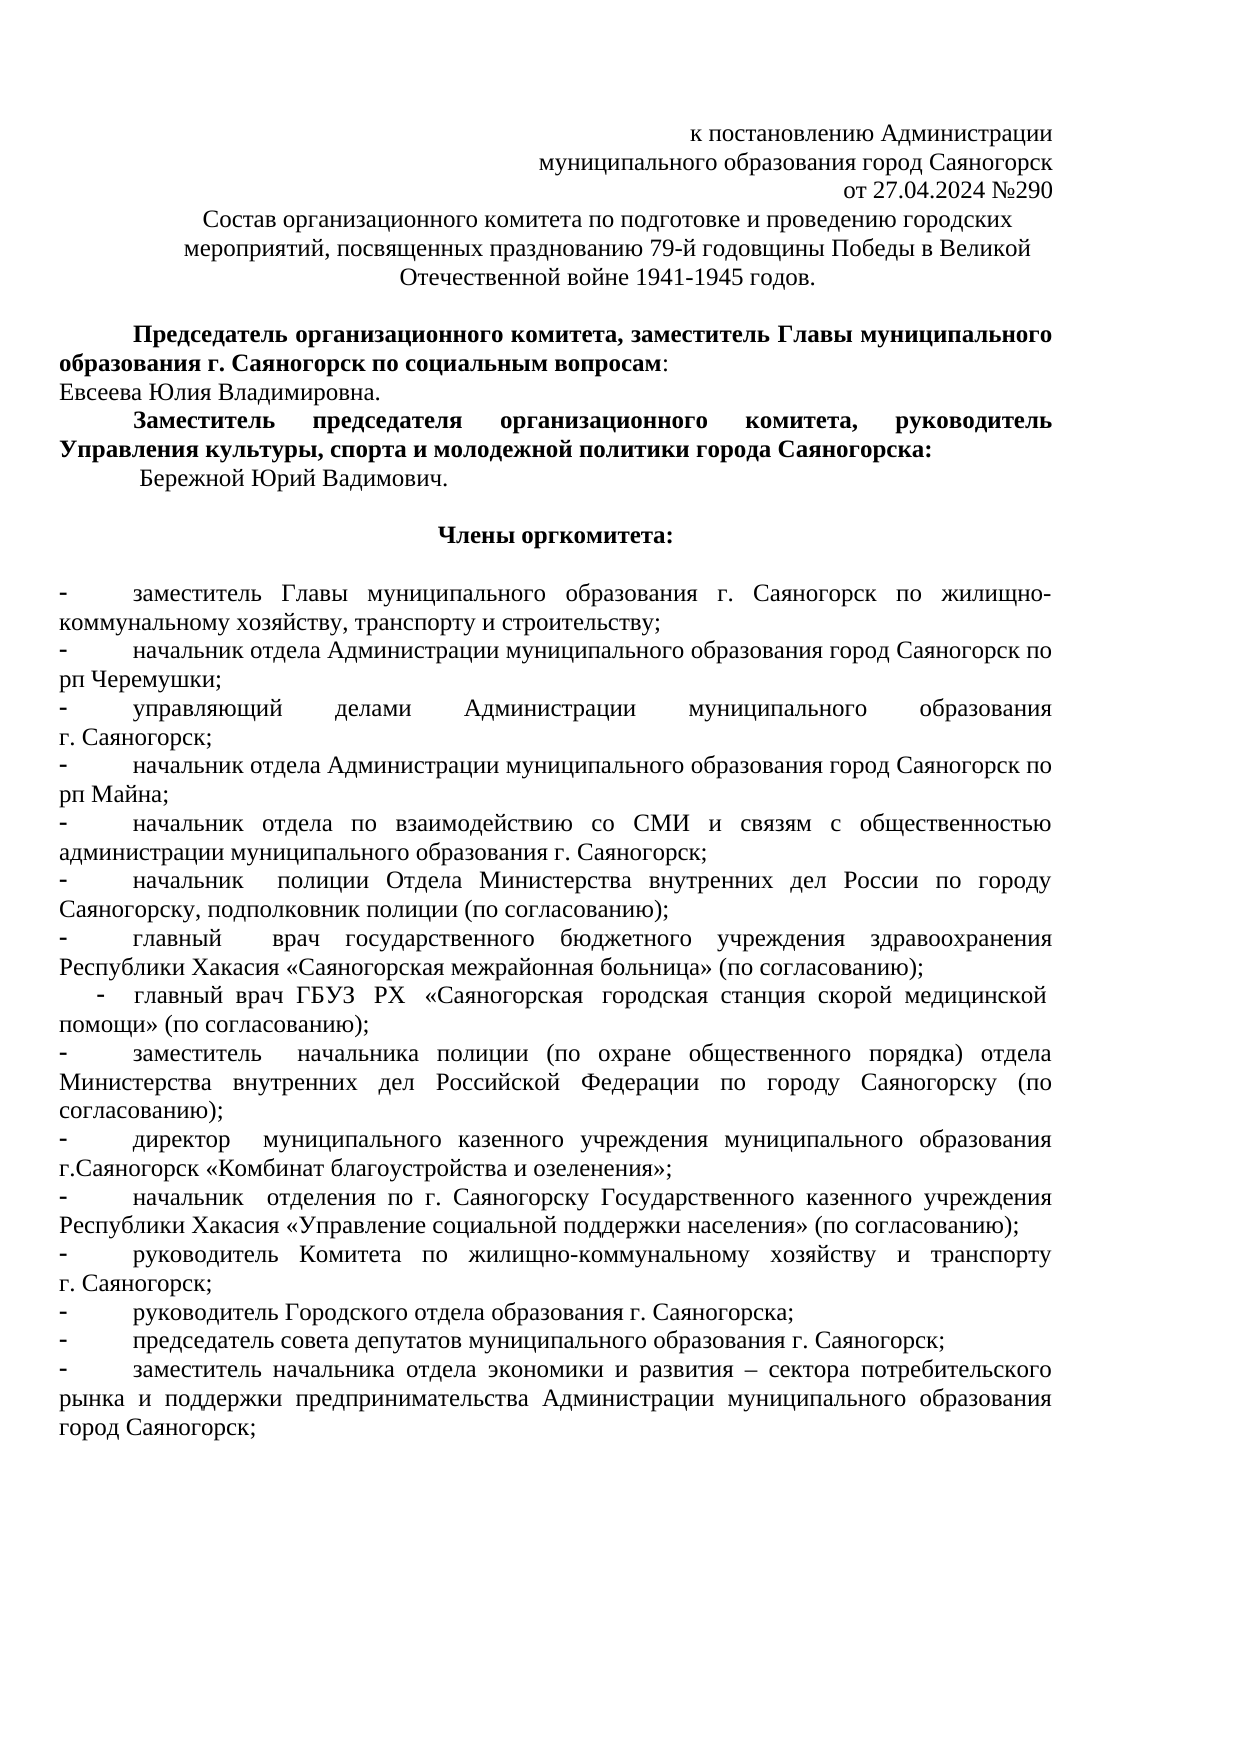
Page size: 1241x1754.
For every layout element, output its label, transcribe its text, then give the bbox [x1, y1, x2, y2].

text Состав организационного комитета по подготовке и проведению городских мероприятий, посвященных празднованию 79-й годовщины Победы в Великой Отечественной войне 1941-1945 годов. [162, 204, 1053, 291]
list заместитель Главы муниципального образования г. Саяногорск по жилищно-коммунальному хозяйству, транспорту и строительству; [59, 578, 1053, 636]
text Заместитель председателя организационного комитета, руководитель Управления культуры, спорта и молодежной политики города Саяногорска: [59, 406, 1053, 463]
list начальник отдела Администрации муниципального образования город Саяногорск по рп Майна; [59, 751, 1053, 808]
list начальник отделения по г. Саяногорску Государственного казенного учреждения Республики Хакасия «Управление социальной поддержки населения» (по согласованию); [59, 1182, 1053, 1239]
list руководитель Городского отдела образования г. Саяногорска; [59, 1297, 1053, 1326]
text помощи» (по согласованию); [59, 1009, 1053, 1038]
list директор муниципального казенного учреждения муниципального образования г.Саяногорск «Комбинат благоустройства и озеленения»; [59, 1124, 1053, 1182]
list председатель совета депутатов муниципального образования г. Саяногорск; [59, 1326, 1053, 1354]
list заместитель начальника отдела экономики и развития – сектора потребительского рынка и поддержки предпринимательства Администрации муниципального образования город Саяногорск; [59, 1354, 1053, 1441]
text Бережной Юрий Вадимович. [59, 463, 1053, 492]
list начальник отдела Администрации муниципального образования город Саяногорск по рп Черемушки; [59, 636, 1053, 693]
list главный врач государственного бюджетного учреждения здравоохранения Республики Хакасия «Саяногорская межрайонная больница» (по согласованию); [59, 923, 1053, 981]
list главный врач ГБУЗ РХ «Саяногорская городская станция скорой медицинской [96, 981, 1053, 1009]
list начальник отдела по взаимодействию со СМИ и связям с общественностью администрации муниципального образования г. Саяногорск; [59, 808, 1053, 866]
list начальник полиции Отдела Министерства внутренних дел России по городу Саяногорску, подполковник полиции (по согласованию); [59, 866, 1053, 923]
text Евсеева Юлия Владимировна. [59, 377, 1053, 406]
text Члены оргкомитета: [59, 521, 1053, 549]
text от 27.04.2024 №290 [59, 176, 1053, 204]
list управляющий делами Администрации муниципального образования г. Саяногорск; [59, 693, 1053, 751]
list руководитель Комитета по жилищно-коммунальному хозяйству и транспорту г. Саяногорск; [59, 1239, 1053, 1297]
text к постановлению Администрации [59, 118, 1053, 147]
text Председатель организационного комитета, заместитель Главы муниципального образования г. Саяногорск по социальным вопросам: [59, 319, 1053, 377]
text муниципального образования город Саяногорск [59, 147, 1053, 176]
list заместитель начальника полиции (по охране общественного порядка) отдела Министерства внутренних дел Российской Федерации по городу Саяногорску (по согласованию); [59, 1038, 1053, 1124]
